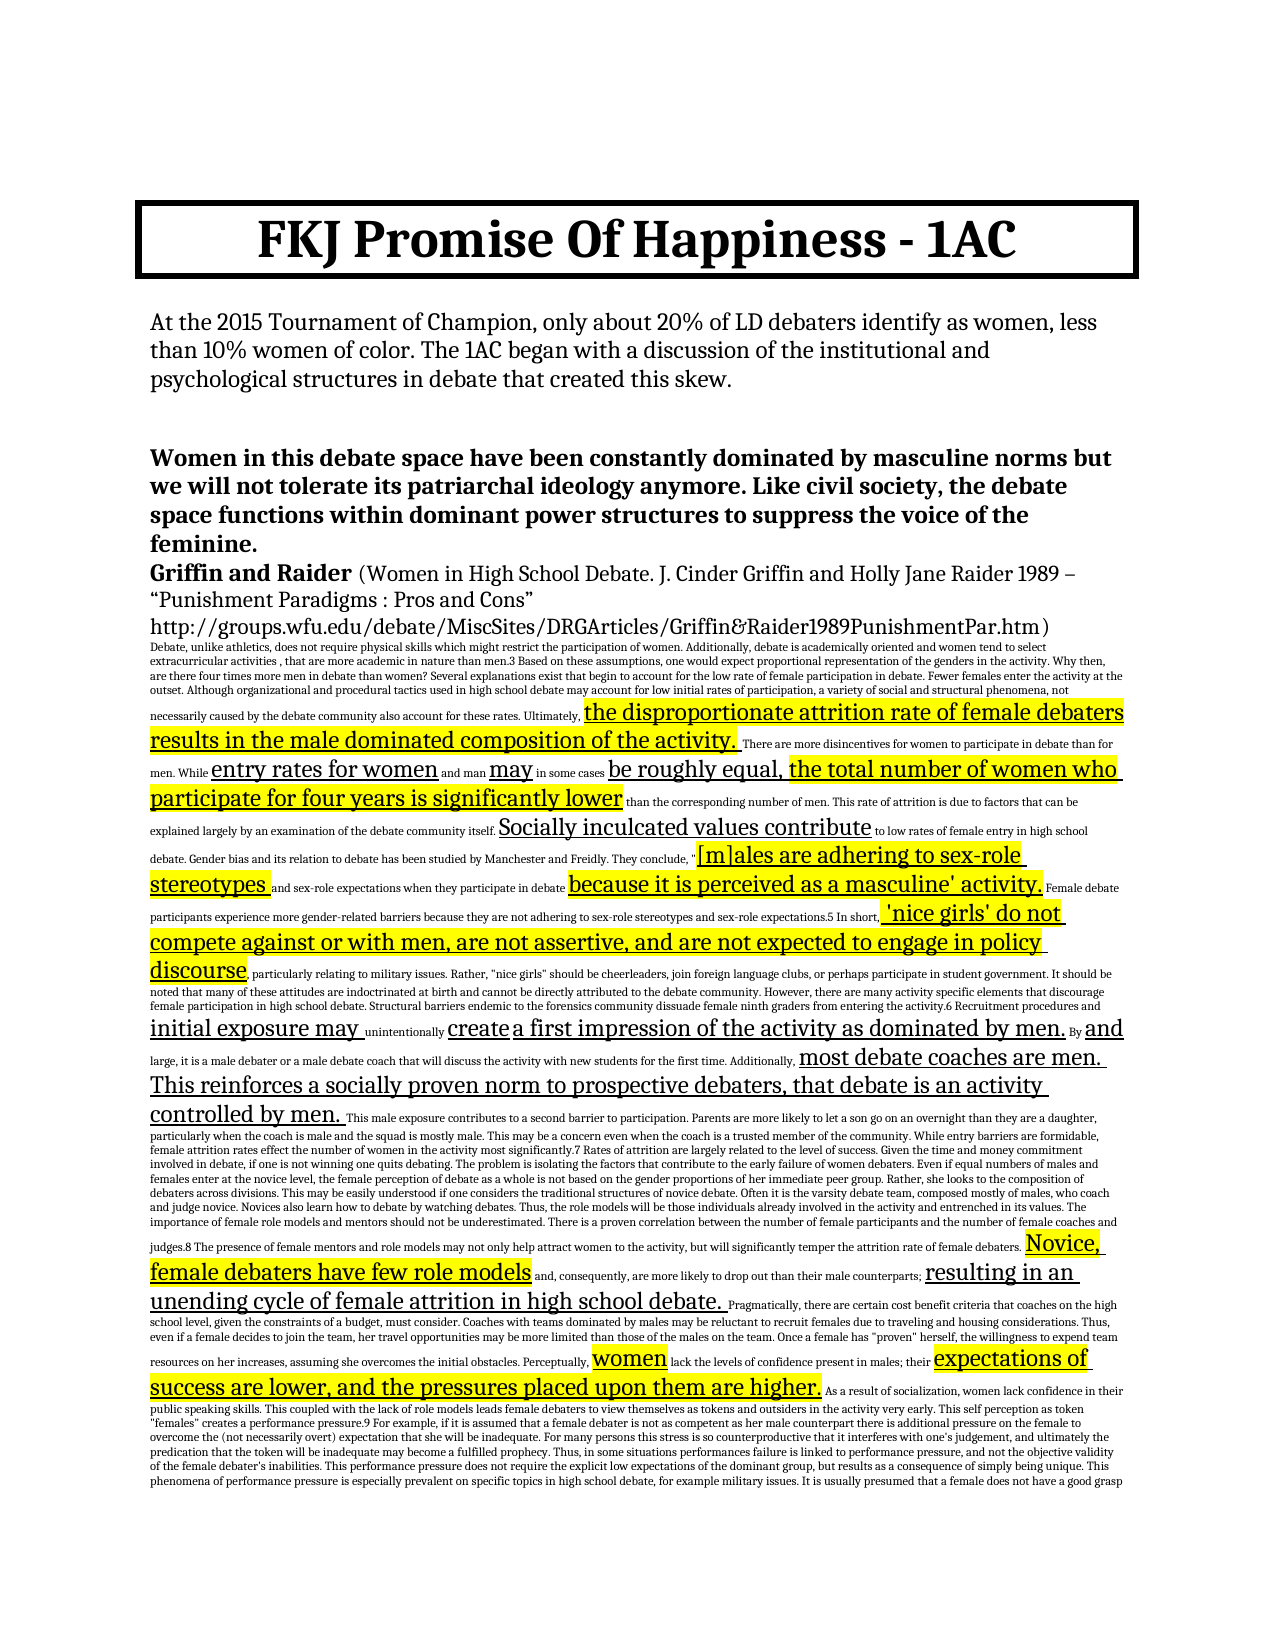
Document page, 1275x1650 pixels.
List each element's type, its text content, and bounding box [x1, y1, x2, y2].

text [150, 640, 1125, 1488]
subtitle Women in this debate space have been constantly dominated by masculine norms but we will not tolerate its patriarchal ideology anymore. Like civil society, the debate space functions within dominant power structures to suppress the voice of the feminine. [150, 443, 1125, 558]
subtitle FKJ Promise Of Happiness - 1AC [142, 206, 1133, 273]
text Griffin and Raider (Women in High School Debate. J. Cinder Griffin and Holly Jane Raider 1989 – “Punishment Paradigms : Pros and Cons” http://groups.wfu.edu/debate/MiscSites/DRGArticles/Griffin&Raider1989PunishmentPar.htm) [150, 558, 1125, 640]
text At the 2015 Tournament of Champion, only about 20% of LD debaters identify as women, less than 10% women of color. The 1AC began with a discussion of the institutional and psychological structures in debate that created this skew. [150, 308, 1125, 394]
